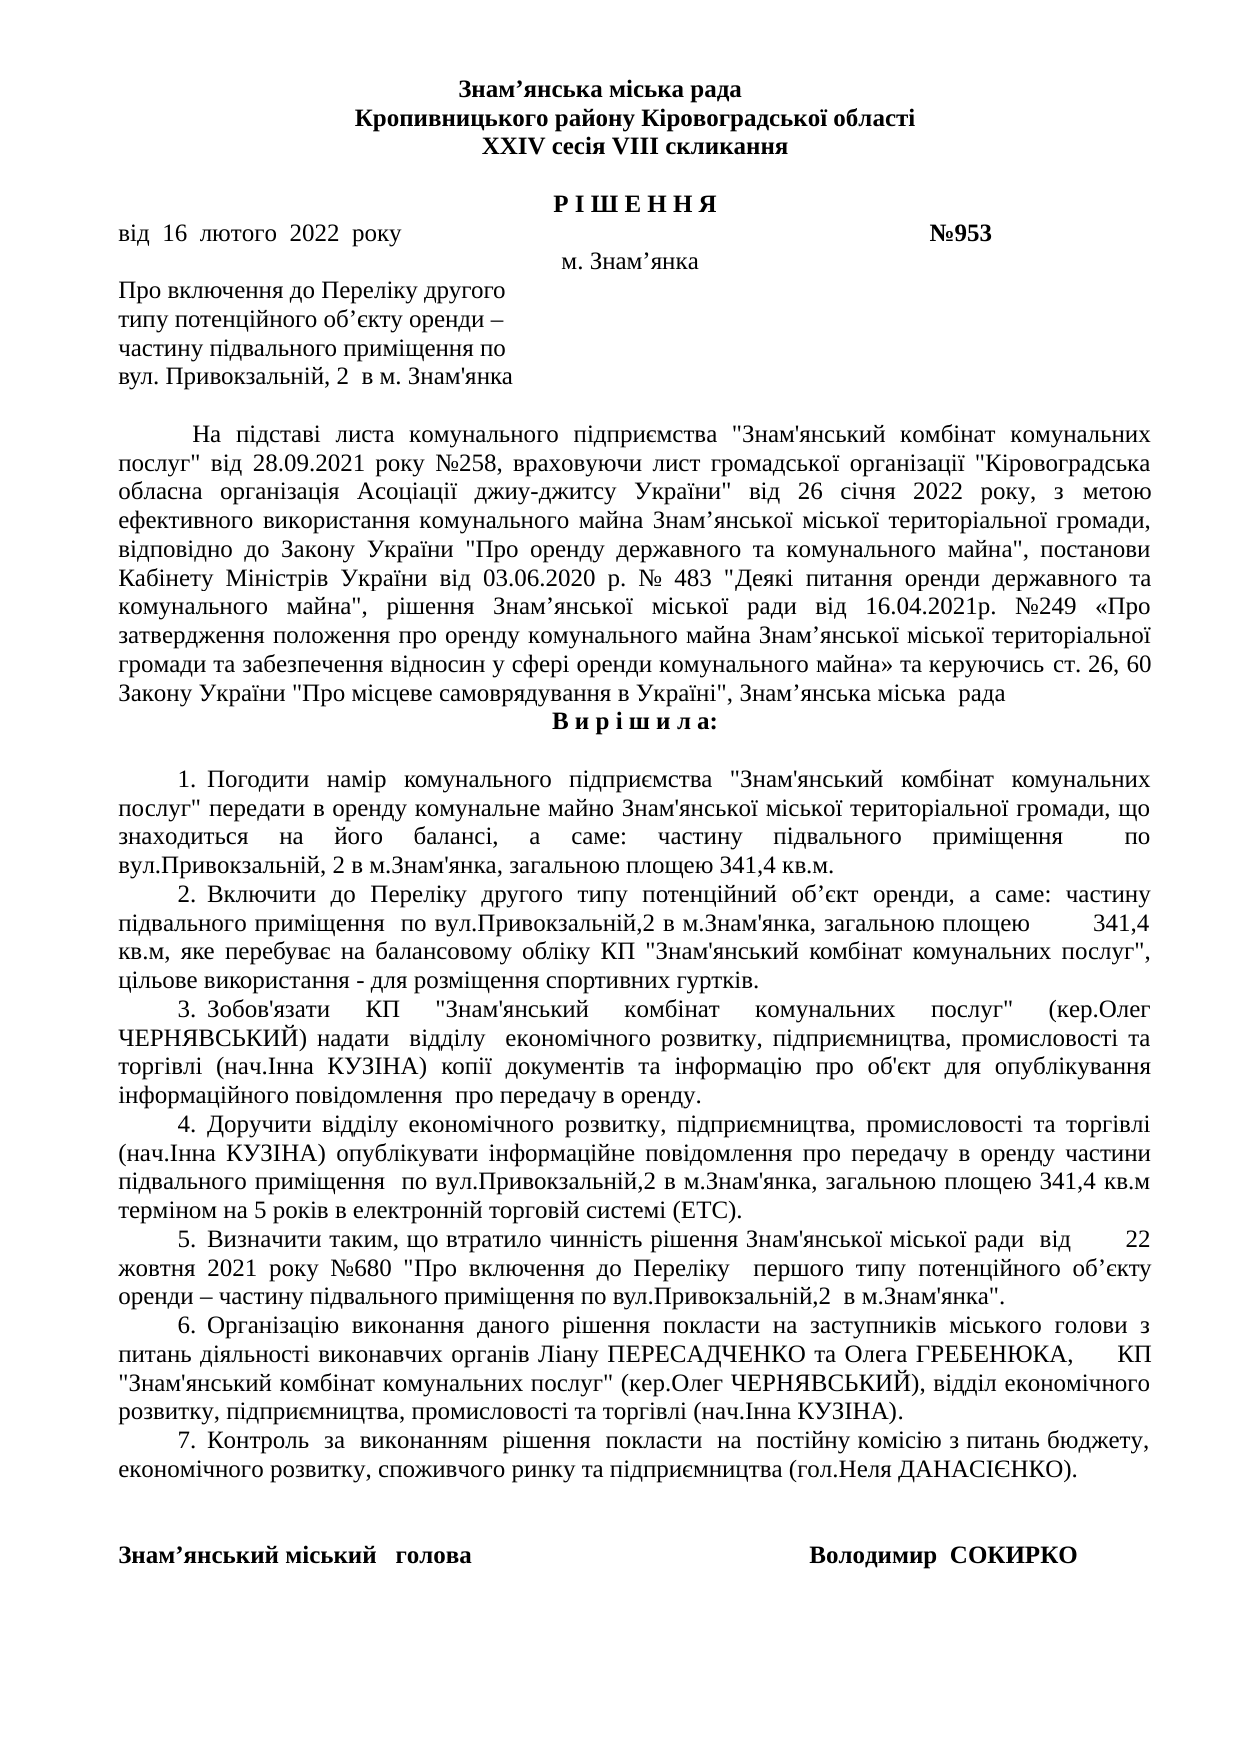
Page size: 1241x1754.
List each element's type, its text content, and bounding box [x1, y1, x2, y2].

text від 16 лютого 2022 року №953 [118, 218, 1152, 246]
text XXIV сесія VIII скликання [118, 131, 1152, 160]
text вул. Привокзальній, 2 в м. Знам'янка [118, 361, 649, 390]
text м. Знам’янка [118, 246, 1152, 275]
list Контроль за виконанням рішення покласти на постійну комісію з питань бюджету, економічного розвитку, споживчого ринку та підприємництва (гол.Неля ДАНАСІЄНКО). [118, 1425, 1152, 1483]
text На підставі листа комунального підприємства "Знам'янський комбінат комунальних послуг" від 28.09.2021 року №258, враховуючи лист громадської організації "Кіровоградська обласна організація Асоціації джиу-джитсу України" від 26 січня 2022 року, з метою ефективного використання комунального майна Знам’янської міської територіальної громади, відповідно до Закону України "Про оренду державного та комунального майна", постанови Кабінету Міністрів України від 03.06.2020 р. № 483 "Деякі питання оренди державного та комунального майна", рішення Знам’янської міської ради від 16.04.2021р. №249 «Про затвердження положення про оренду комунального майна Знам’янської міської територіальної громади та забезпечення відносин у сфері оренди комунального майна» та керуючись ст. 26, 60 Закону України "Про місцеве самоврядування в Україні", Знам’янська міська рада [118, 534, 1152, 591]
text В и р і ш и л а: [118, 706, 1152, 735]
list Зобов'язати КП "Знам'янський комбінат комунальних послуг" (кер.Олег ЧЕРНЯВСЬКИЙ) надати відділу економічного розвитку, підприємництва, промисловості та торгівлі (нач.Інна КУЗІНА) копії документів та інформацію про об'єкт для опублікування інформаційного повідомлення про передачу в оренду. [118, 994, 1152, 1109]
list Включити до Переліку другого типу потенційний об’єкт оренди, а саме: частину підвального приміщення по вул.Привокзальній,2 в м.Знам'янка, загальною площею 341,4 кв.м, яке перебуває на балансовому обліку КП "Знам'янський комбінат комунальних послуг", цільове використання - для розміщення спортивних гуртків. [118, 879, 1152, 994]
text Р І Ш Е Н Н Я [118, 189, 1152, 218]
list Погодити намір комунального підприємства "Знам'янський комбінат комунальних послуг" передати в оренду комунальне майно Знам'янської міської територіальної громади, що знаходиться на його балансі, а саме: частину підвального приміщення по вул.Привокзальній, 2 в м.Знам'янка, загальною площею 341,4 кв.м. [118, 764, 1152, 879]
text Знам’янська міська рада [118, 74, 1152, 103]
list Доручити відділу економічного розвитку, підприємництва, промисловості та торгівлі (нач.Інна КУЗІНА) опублікувати інформаційне повідомлення про передачу в оренду частини підвального приміщення по вул.Привокзальній,2 в м.Знам'янка, загальною площею 341,4 кв.м терміном на 5 років в електронній торговій системі (ЕТС). [118, 1109, 1152, 1224]
text Кропивницького району Кіровоградської області [118, 103, 1152, 131]
text Про включення до Переліку другого [118, 275, 649, 304]
text типу потенційного об’єкту оренди – [118, 304, 649, 333]
list Організацію виконання даного рішення покласти на заступників міського голови з питань діяльності виконавчих органів Ліану ПЕРЕСАДЧЕНКО та Олега ГРЕБЕНЮКА, КП "Знам'янський комбінат комунальних послуг" (кер.Олег ЧЕРНЯВСЬКИЙ), відділ економічного розвитку, підприємництва, промисловості та торгівлі (нач.Інна КУЗІНА). [118, 1310, 1152, 1425]
text частину підвального приміщення по [118, 333, 649, 361]
list Визначити таким, що втратило чинність рішення Знам'янської міської ради від 22 жовтня 2021 року №680 "Про включення до Переліку першого типу потенційного об’єкту оренди – частину підвального приміщення по вул.Привокзальній,2 в м.Знам'янка". [118, 1224, 1152, 1310]
text Знам’янський міський голова Володимир СОКИРКО [118, 1540, 1152, 1569]
text На підставі листа комунального підприємства "Знам'янський комбінат комунальних послуг" від 28.09.2021 року №258, враховуючи лист громадської організації "Кіровоградська обласна організація Асоціації джиу-джитсу України" від 26 січня 2022 року, з метою ефективного використання комунального майна Знам’янської міської територіальної громади, відповідно до Закону України "Про оренду державного та комунального майна", постанови Кабінету Міністрів України від 03.06.2020 р. № 483 "Деякі питання оренди державного та комунального майна", рішення Знам’янської міської ради від 16.04.2021р. №249 «Про затвердження положення про оренду комунального майна Знам’янської міської територіальної громади та забезпечення відносин у сфері оренди комунального майна» та керуючись ст. 26, 60 Закону України "Про місцеве самоврядування в Україні", Знам’янська міська рада [118, 419, 1152, 505]
